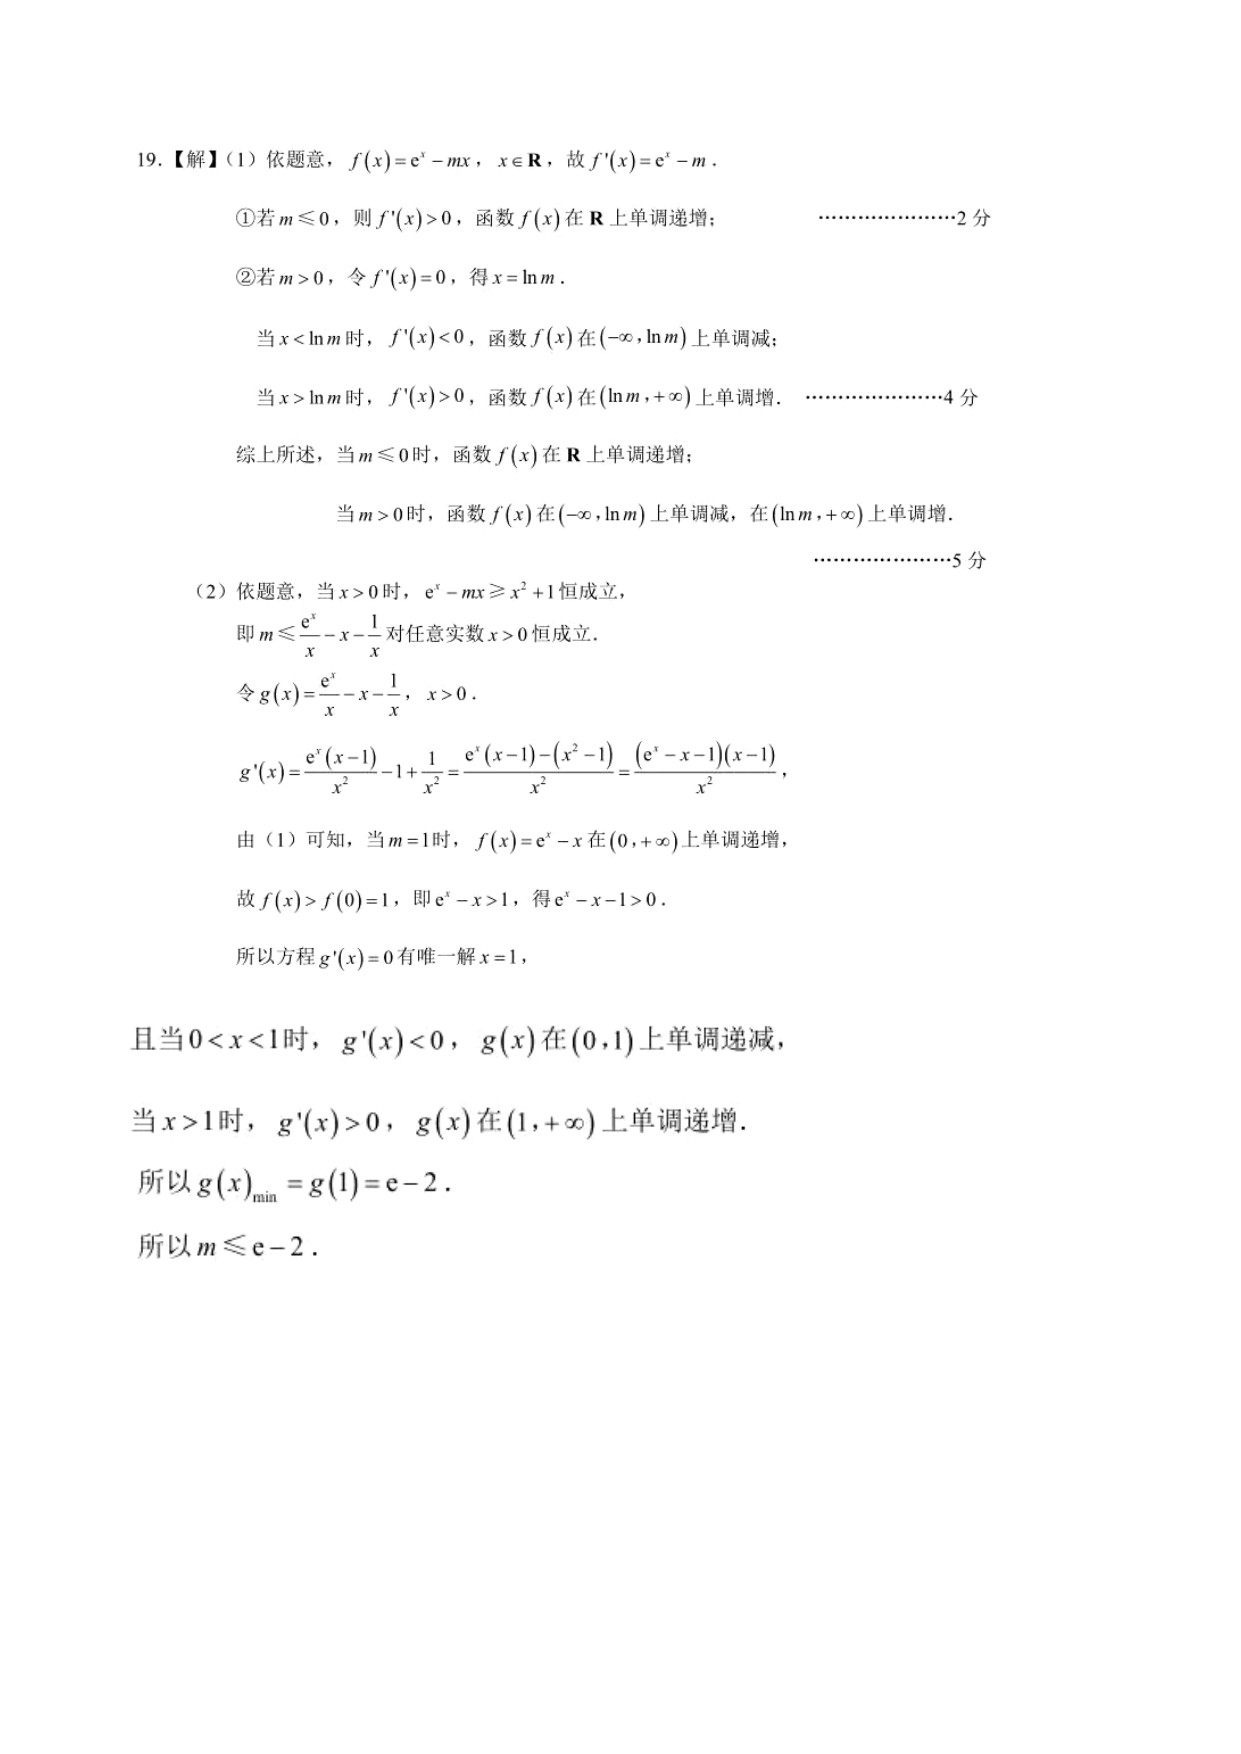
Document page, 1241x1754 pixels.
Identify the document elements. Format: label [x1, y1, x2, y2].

picture [118, 1007, 828, 1273]
